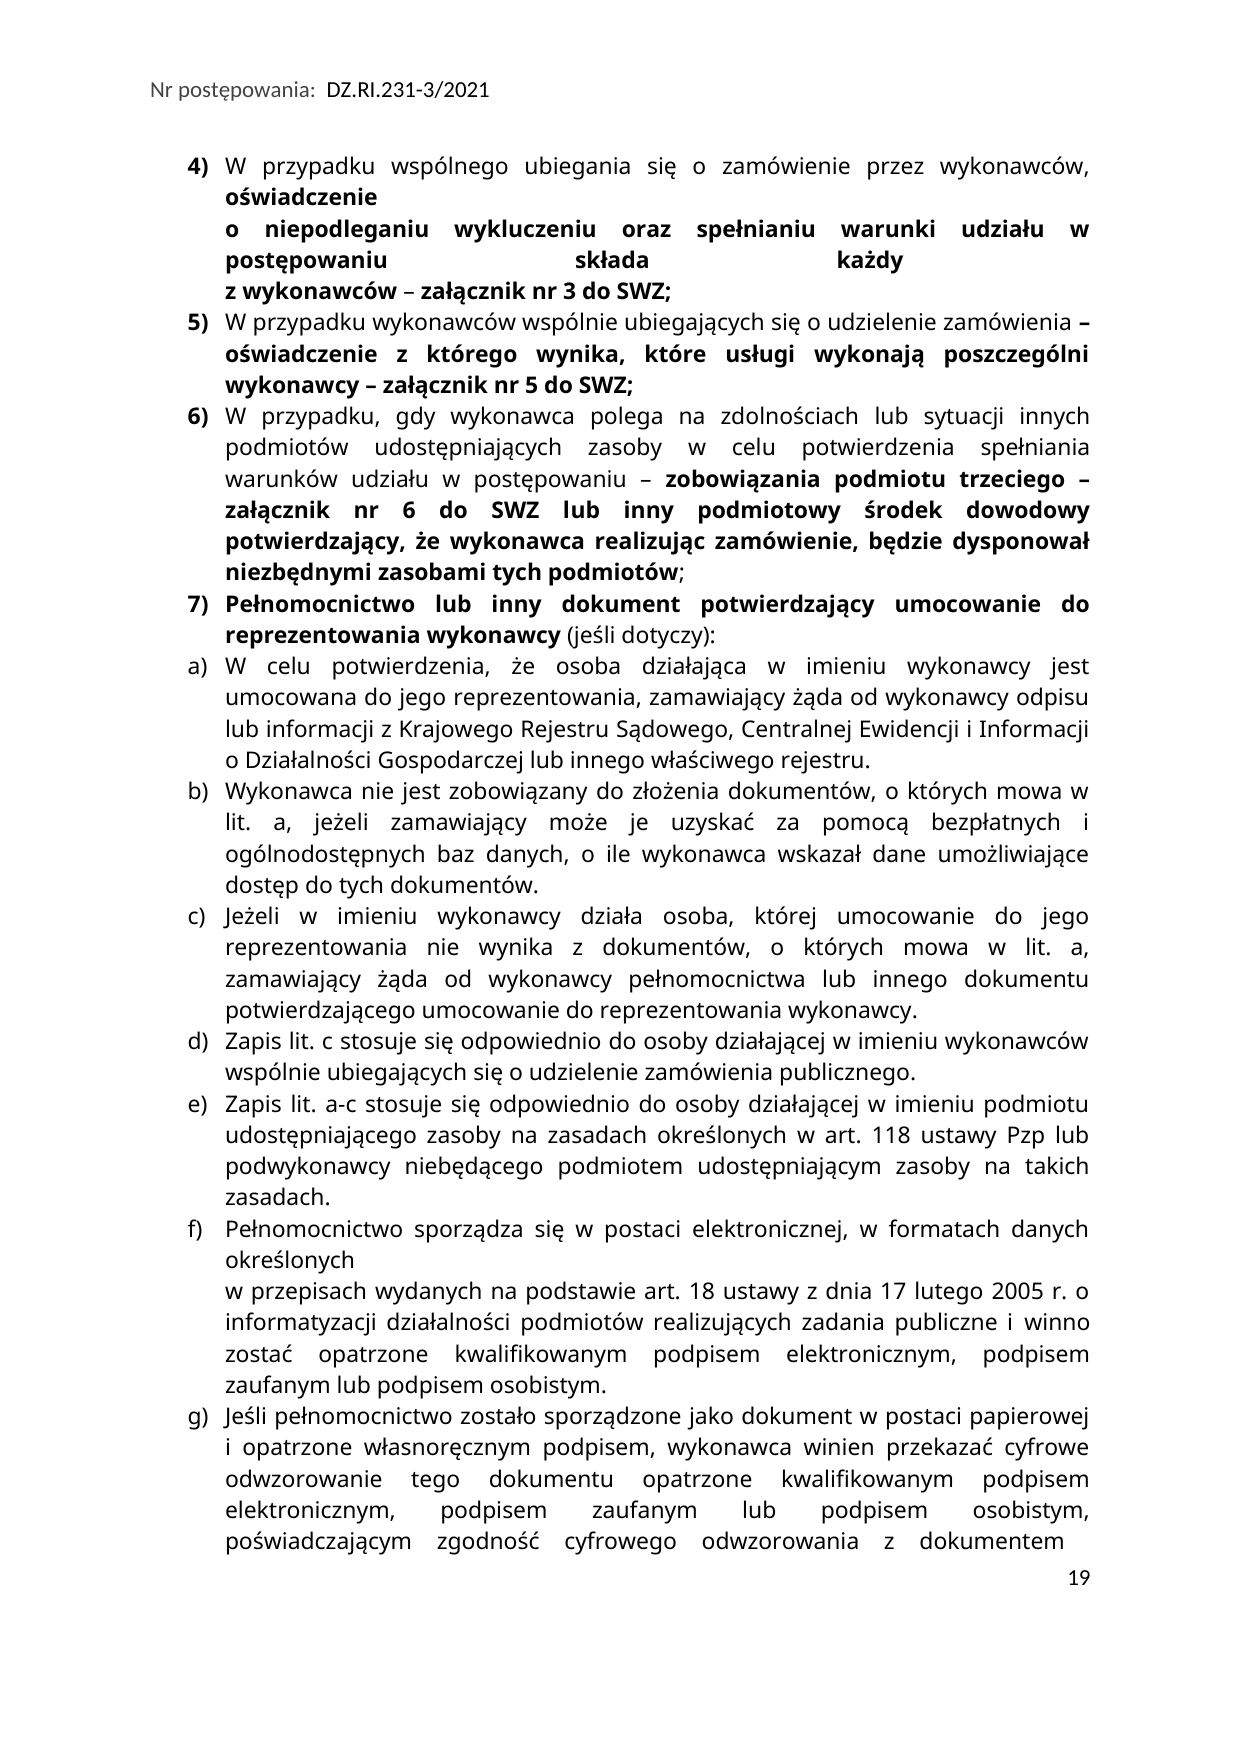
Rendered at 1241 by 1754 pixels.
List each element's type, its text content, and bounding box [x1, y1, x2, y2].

list Pełnomocnictwo lub inny dokument potwierdzający umocowanie do reprezentowania wykonawcy (jeśli dotyczy): [187, 587, 1090, 650]
list W przypadku wspólnego ubiegania się o zamówienie przez wykonawców, oświadczenie o niepodleganiu wykluczeniu oraz spełnianiu warunki udziału w postępowaniu składa każdy z wykonawców – załącznik nr 3 do SWZ; [187, 150, 1090, 306]
list Wykonawca nie jest zobowiązany do złożenia dokumentów, o których mowa w lit. a, jeżeli zamawiający może je uzyskać za pomocą bezpłatnych i ogólnodostępnych baz danych, o ile wykonawca wskazał dane umożliwiające dostęp do tych dokumentów. [187, 775, 1090, 900]
list W celu potwierdzenia, że osoba działająca w imieniu wykonawcy jest umocowana do jego reprezentowania, zamawiający żąda od wykonawcy odpisu lub informacji z Krajowego Rejestru Sądowego, Centralnej Ewidencji i Informacji o Działalności Gospodarczej lub innego właściwego rejestru. [187, 650, 1090, 775]
list W przypadku, gdy wykonawca polega na zdolnościach lub sytuacji innych podmiotów udostępniających zasoby w celu potwierdzenia spełniania warunków udziału w postępowaniu – zobowiązania podmiotu trzeciego – załącznik nr 6 do SWZ lub inny podmiotowy środek dowodowy potwierdzający, że wykonawca realizując zamówienie, będzie dysponował niezbędnymi zasobami tych podmiotów; [187, 400, 1090, 587]
list Pełnomocnictwo sporządza się w postaci elektronicznej, w formatach danych określonych w przepisach wydanych na podstawie art. 18 ustawy z dnia 17 lutego 2005 r. o informatyzacji działalności podmiotów realizujących zadania publiczne i winno zostać opatrzone kwalifikowanym podpisem elektronicznym, podpisem zaufanym lub podpisem osobistym. [187, 1212, 1090, 1400]
list Zapis lit. c stosuje się odpowiednio do osoby działającej w imieniu wykonawców wspólnie ubiegających się o udzielenie zamówienia publicznego. [187, 1025, 1090, 1087]
list W przypadku wykonawców wspólnie ubiegających się o udzielenie zamówienia – oświadczenie z którego wynika, które usługi wykonają poszczególni wykonawcy – załącznik nr 5 do SWZ; [187, 306, 1090, 400]
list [187, 1400, 1090, 1556]
list Jeżeli w imieniu wykonawcy działa osoba, której umocowanie do jego reprezentowania nie wynika z dokumentów, o których mowa w lit. a, zamawiający żąda od wykonawcy pełnomocnictwa lub innego dokumentu potwierdzającego umocowanie do reprezentowania wykonawcy. [187, 900, 1090, 1025]
list Zapis lit. a-c stosuje się odpowiednio do osoby działającej w imieniu podmiotu udostępniającego zasoby na zasadach określonych w art. 118 ustawy Pzp lub podwykonawcy niebędącego podmiotem udostępniającym zasoby na takich zasadach. [187, 1087, 1090, 1212]
